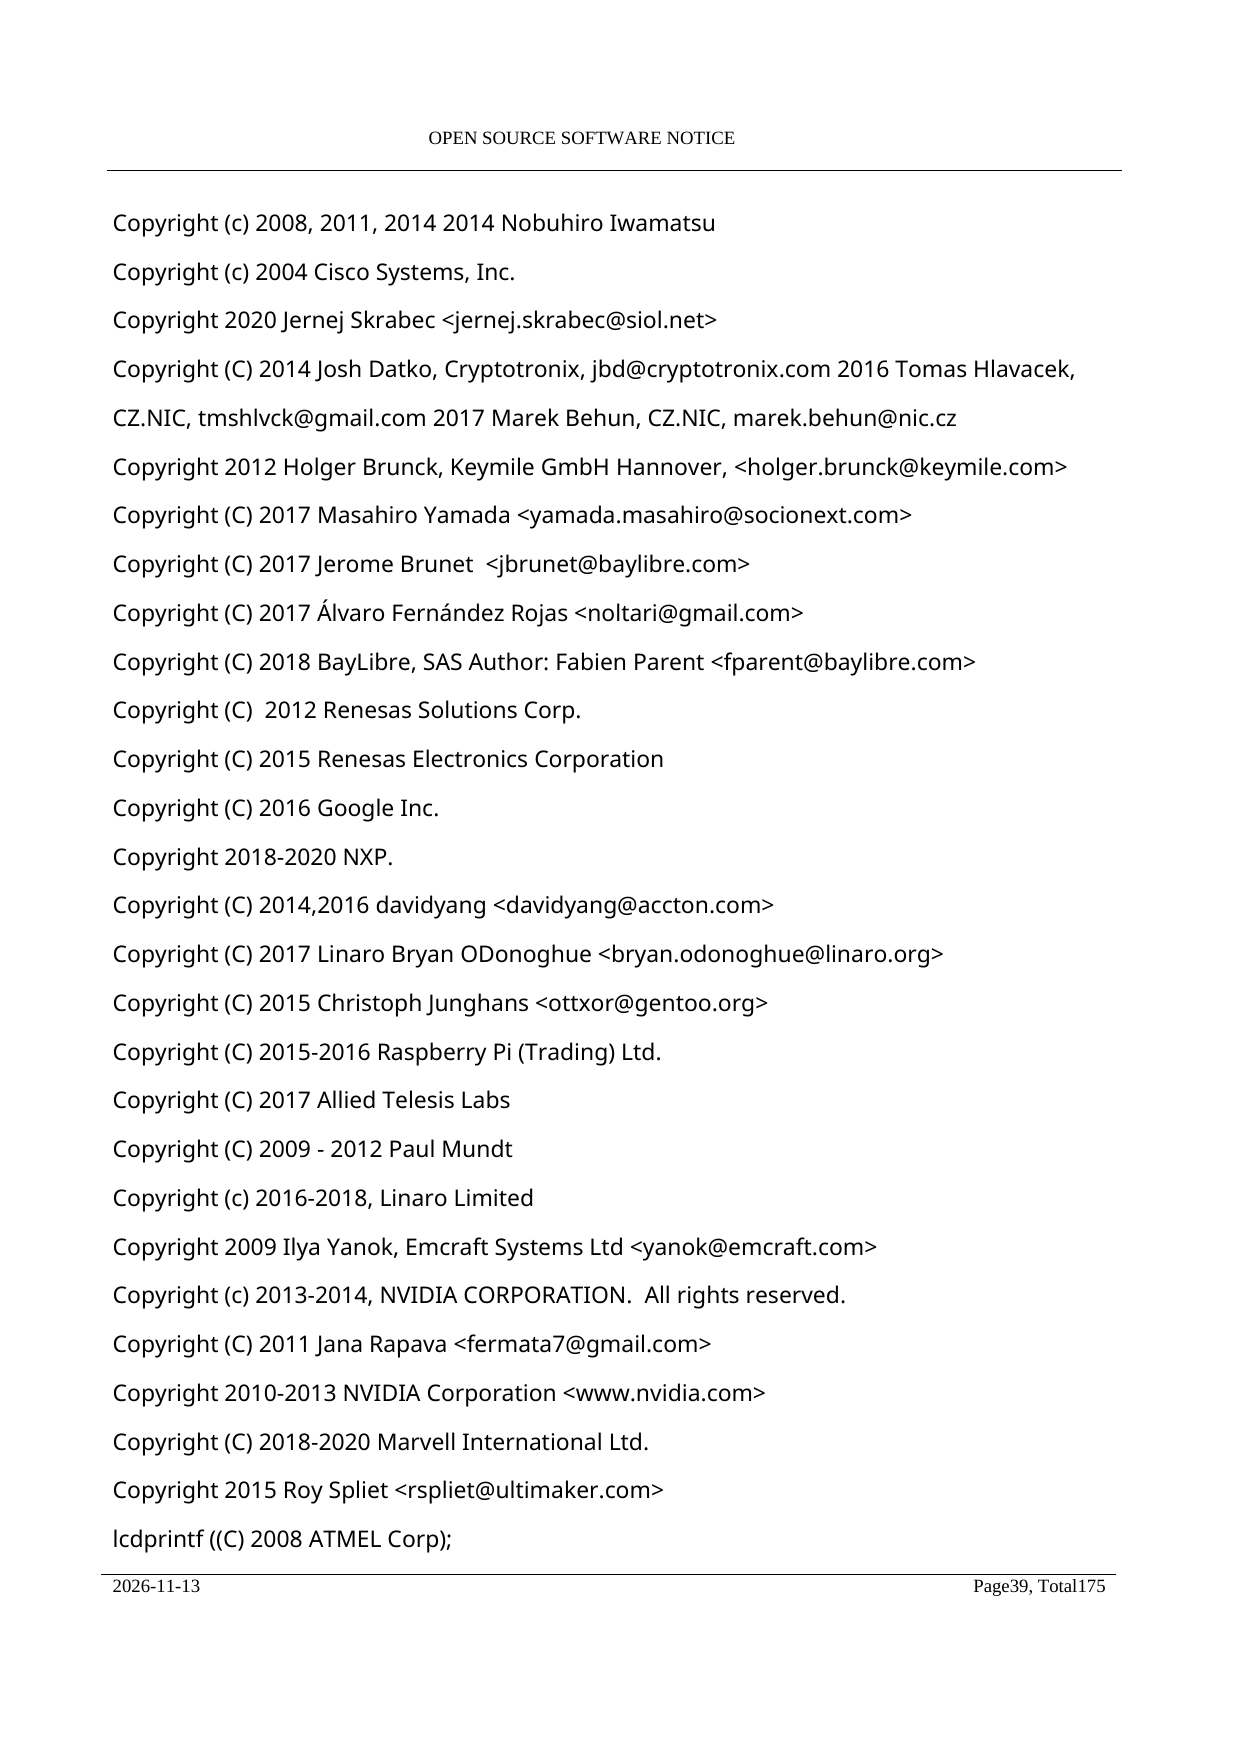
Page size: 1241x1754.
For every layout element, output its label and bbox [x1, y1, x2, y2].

text [112, 206, 1128, 1555]
